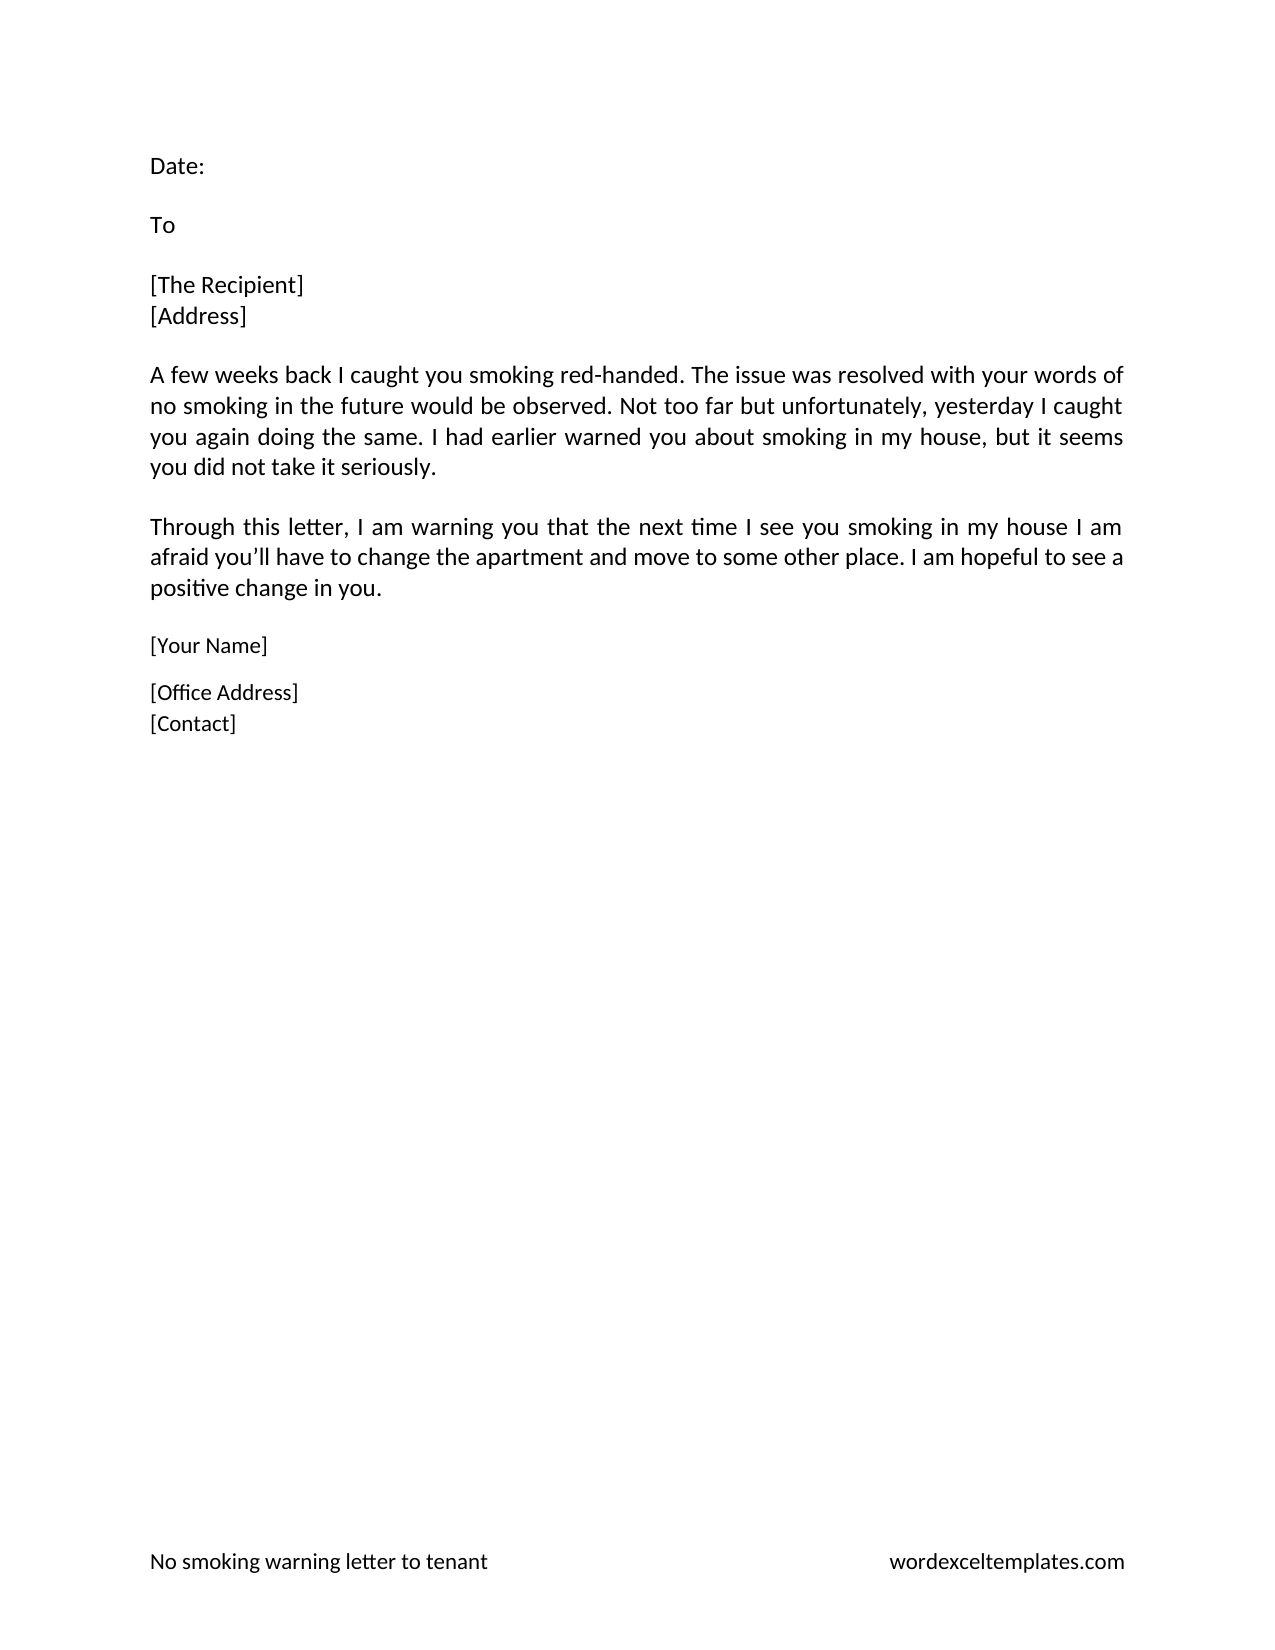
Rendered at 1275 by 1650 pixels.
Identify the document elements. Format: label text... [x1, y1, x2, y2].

text Through this letter, I am warning you that the next time I see you smoking in my house I am afraid you’ll have to change the apartment and move to some other place. I am hopeful to see a positive change in you. [150, 511, 1125, 602]
text [Office Address] [Contact] [150, 678, 1125, 737]
text To [150, 210, 1125, 240]
text A few weeks back I caught you smoking red-handed. The issue was resolved with your words of no smoking in the future would be observed. Not too far but unfortunately, yesterday I caught you again doing the same. I had earlier warned you about smoking in my house, but it seems you did not take it seriously. [150, 359, 1125, 482]
text Date: [150, 150, 1125, 181]
text [The Recipient] [Address] [150, 269, 1125, 330]
text [Your Name] [150, 632, 1125, 659]
